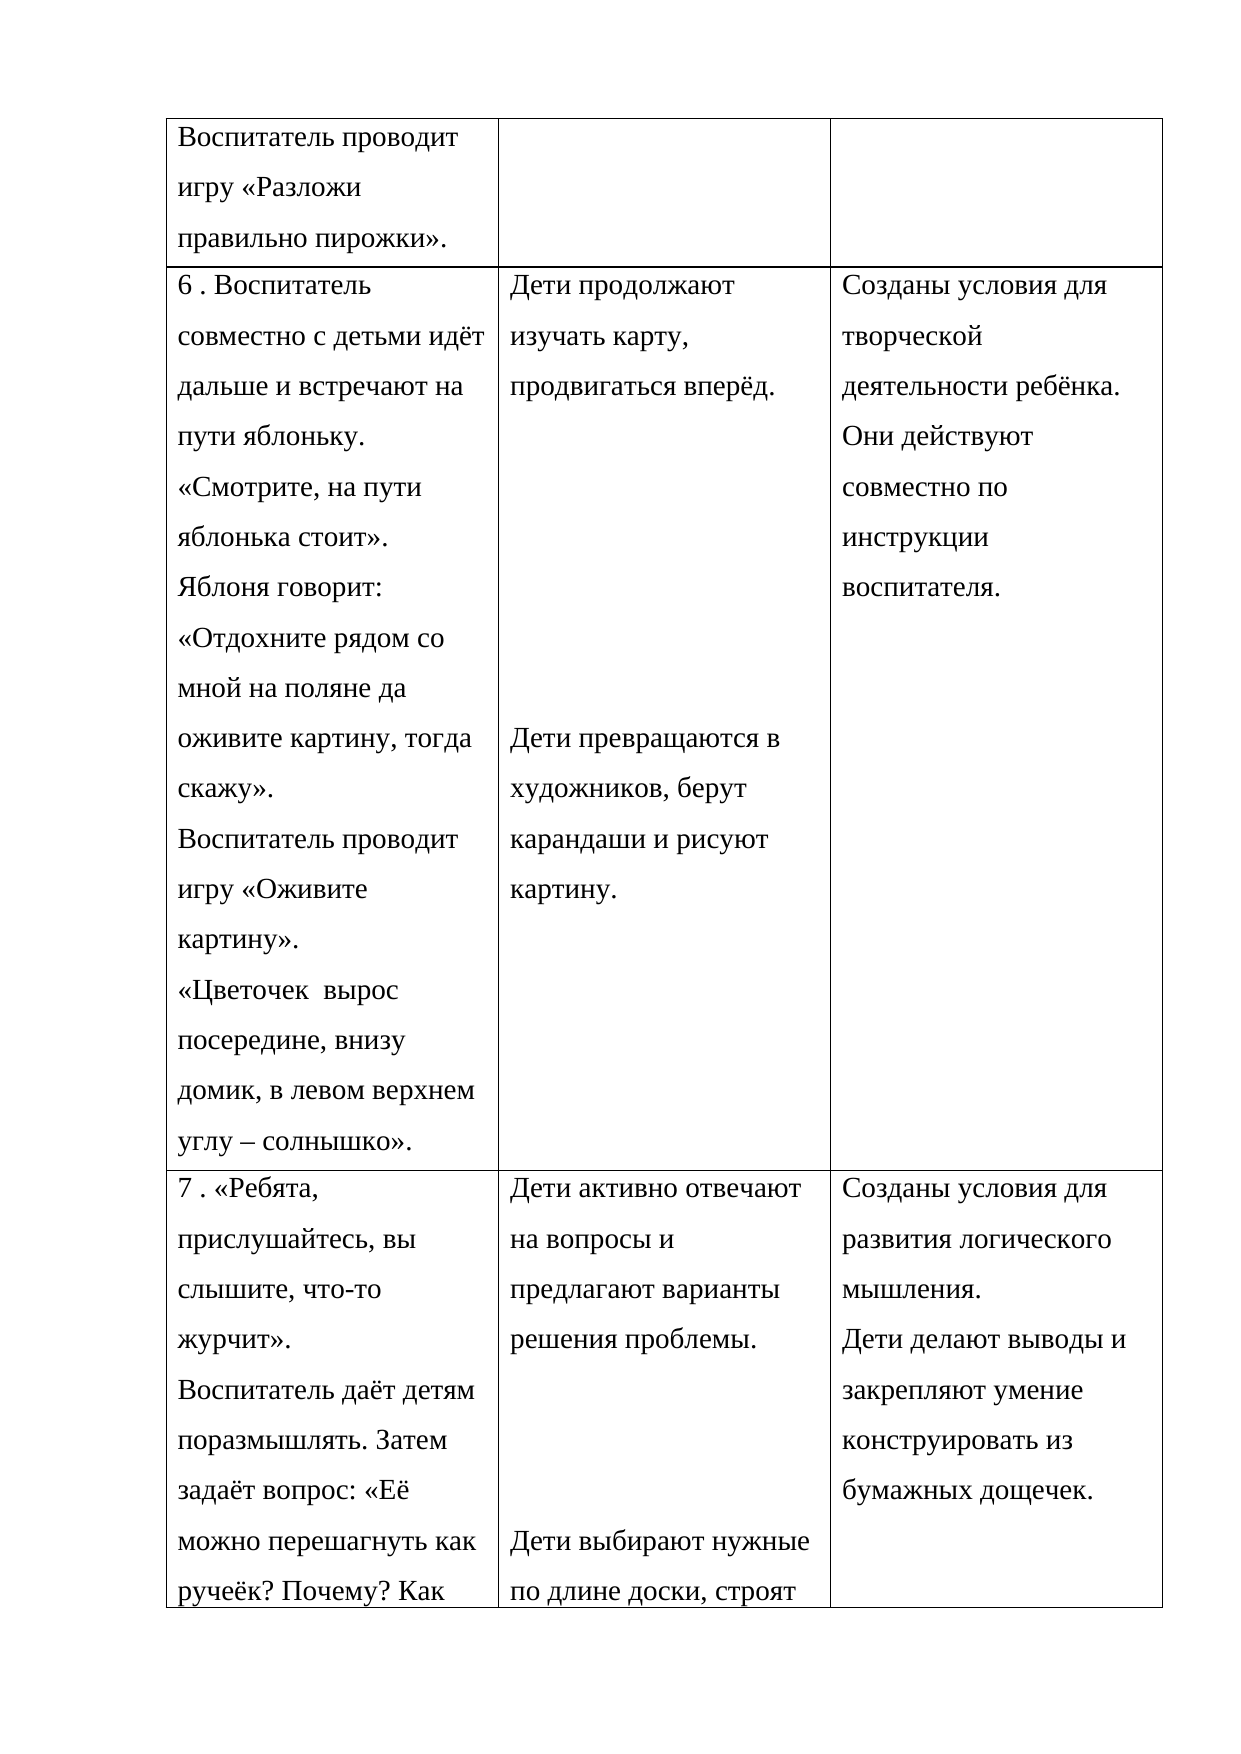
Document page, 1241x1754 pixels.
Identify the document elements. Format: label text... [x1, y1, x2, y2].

table_cell 6 . Воспитатель совместно с детьми идёт дальше и встречают на пути яблоньку. «Смотрите, на пути яблонька стоит». Яблоня говорит: «Отдохните рядом со мной на поляне да оживите картину, тогда скажу». Воспитатель проводит игру «Оживите картину». «Цветочек вырос посередине, внизу домик, в левом верхнем углу – солнышко». [167, 268, 498, 1169]
table_cell Дети продолжают изучать карту, продвигаться вперёд. Дети превращаются в художников, берут карандаши и рисуют картину. [499, 268, 830, 1169]
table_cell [167, 119, 498, 266]
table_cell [499, 119, 830, 266]
table_cell Созданы условия для творческой деятельности ребёнка. Они действуют совместно по инструкции воспитателя. [831, 268, 1162, 1169]
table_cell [499, 1171, 830, 1607]
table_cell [167, 1171, 498, 1607]
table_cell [831, 119, 1162, 266]
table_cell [831, 1171, 1162, 1607]
